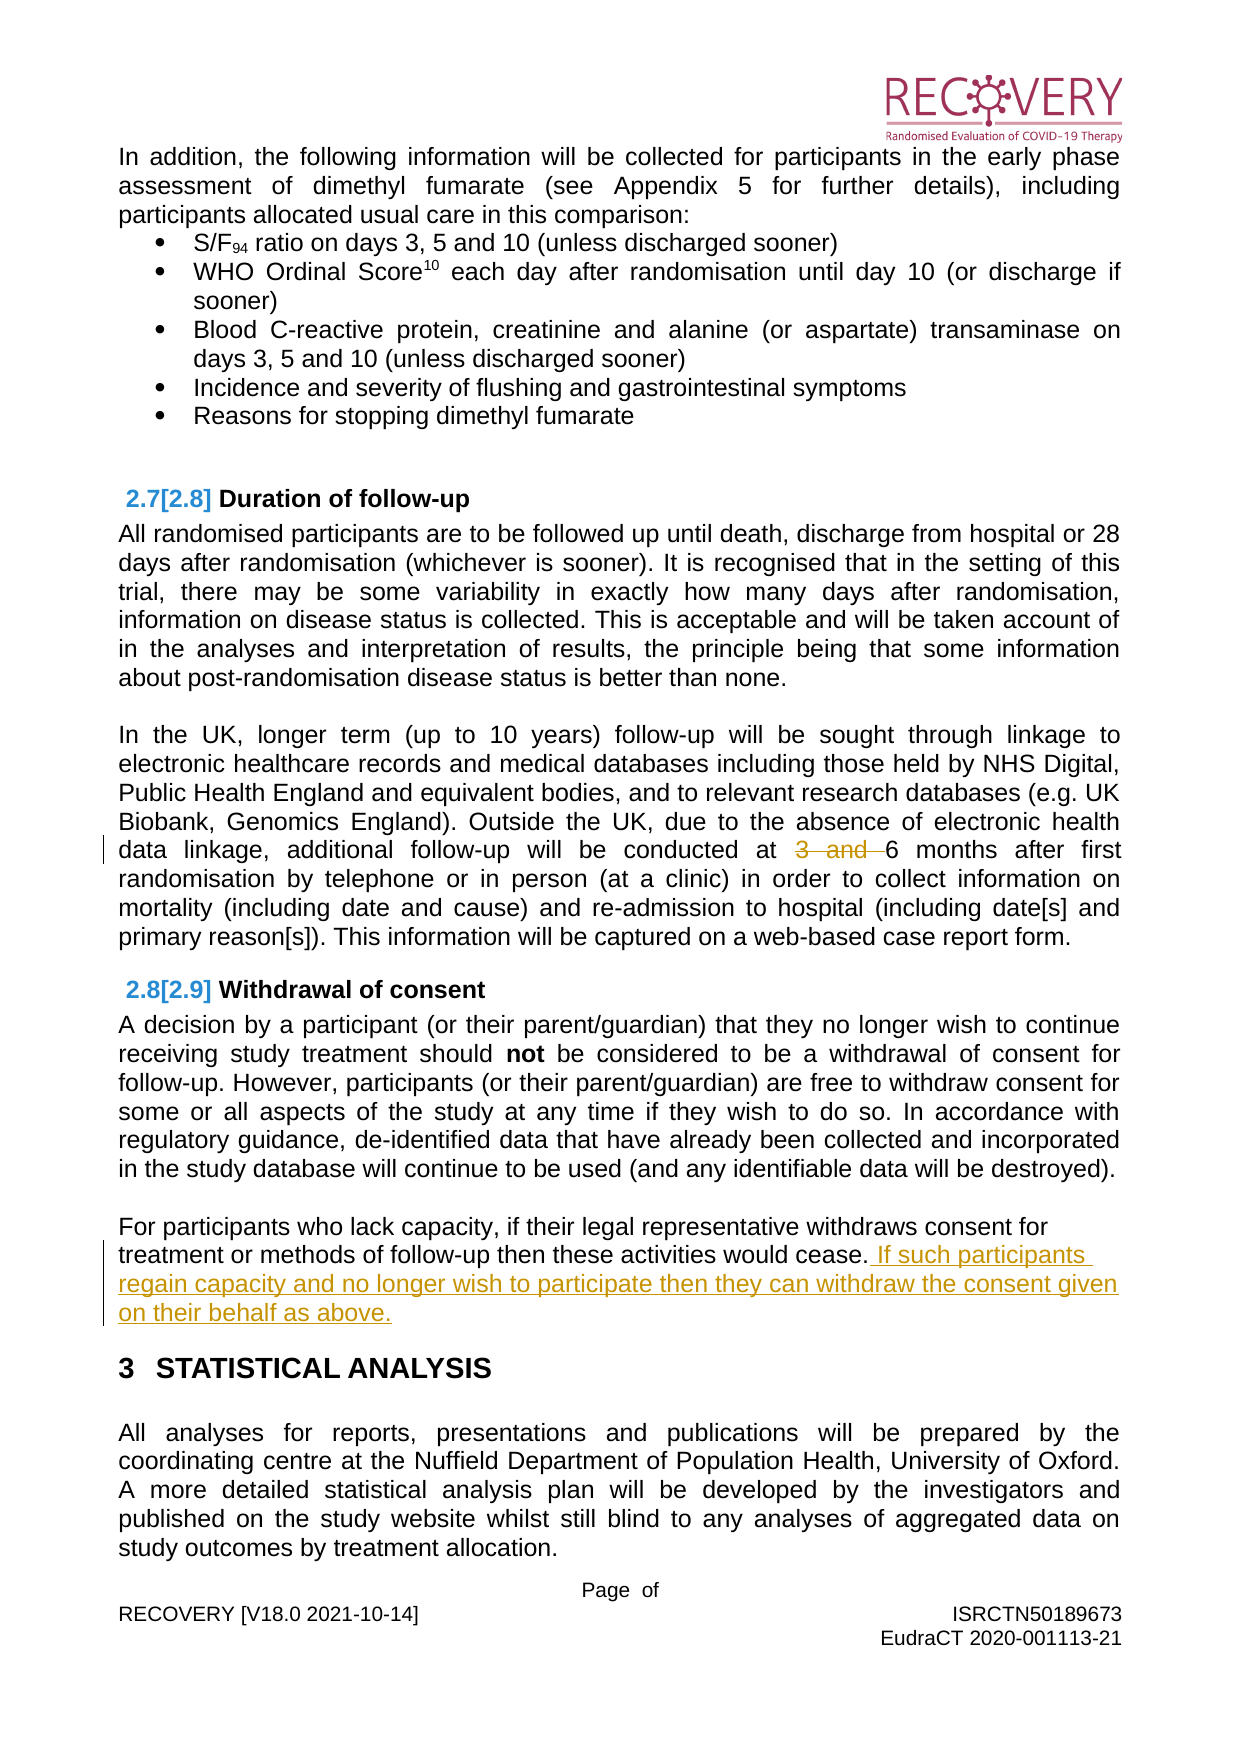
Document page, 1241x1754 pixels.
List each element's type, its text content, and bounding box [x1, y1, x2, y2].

list WHO Ordinal Score10 each day after randomisation until day 10 (or discharge if sooner) [156, 257, 1122, 315]
text A decision by a participant (or their parent/guardian) that they no longer wish to continue receiving study treatment should not be considered to be a withdrawal of consent for follow-up. However, participants (or their parent/guardian) are free to withdraw consent for some or all aspects of the study at any time if they wish to do so. In accordance with regulatory guidance, de-identified data that have already been collected and incorporated in the study database will continue to be used (and any identifiable data will be destroyed). [118, 1010, 1122, 1183]
list Reasons for stopping dimethyl fumarate [156, 401, 1122, 430]
list Blood C-reactive protein, creatinine and alanine (or aspartate) transaminase on days 3, 5 and 10 (unless discharged sooner) [156, 315, 1122, 372]
list Incidence and severity of flushing and gastrointestinal symptoms [156, 372, 1122, 401]
text In addition, the following information will be collected for participants in the early phase assessment of dimethyl fumarate (see Appendix 5 for further details), including participants allocated usual care in this comparison: [118, 142, 1122, 228]
text All analyses for reports, presentations and publications will be prepared by the coordinating centre at the Nuffield Department of Population Health, University of Oxford. A more detailed statistical analysis plan will be developed by the investigators and published on the study website whilst still blind to any analyses of aggregated data on study outcomes by treatment allocation. [118, 1418, 1122, 1561]
picture [886, 75, 1123, 143]
text All randomised participants are to be followed up until death, discharge from hospital or 28 days after randomisation (whichever is sooner). It is recognised that in the setting of this trial, there may be some variability in exactly how many days after randomisation, information on disease status is collected. This is acceptable and will be taken account of in the analyses and interpretation of results, the principle being that some information about post-randomisation disease status is better than none. [118, 519, 1122, 691]
subtitle Statistical analysis [118, 1351, 1122, 1385]
subtitle Withdrawal of consent [126, 975, 1122, 1004]
text For participants who lack capacity, if their legal representative withdraws consent for treatment or methods of follow-up then these activities would cease. [118, 1211, 1122, 1326]
subtitle Duration of follow-up [126, 484, 1122, 513]
text In the UK, longer term (up to 10 years) follow-up will be sought through linkage to electronic healthcare records and medical databases including those held by NHS Digital, Public Health England and equivalent bodies, and to relevant research databases (e.g. UK Biobank, Genomics England). Outside the UK, due to the absence of electronic health data linkage, additional follow-up will be conducted at 6 months after first randomisation by telephone or in person (at a clinic) in order to collect information on mortality (including date and cause) and re-admission to hospital (including date[s] and primary reason[s]). This information will be captured on a web-based case report form. [118, 720, 1122, 950]
list S/F94 ratio on days 3, 5 and 10 (unless discharged sooner) [156, 228, 1122, 257]
